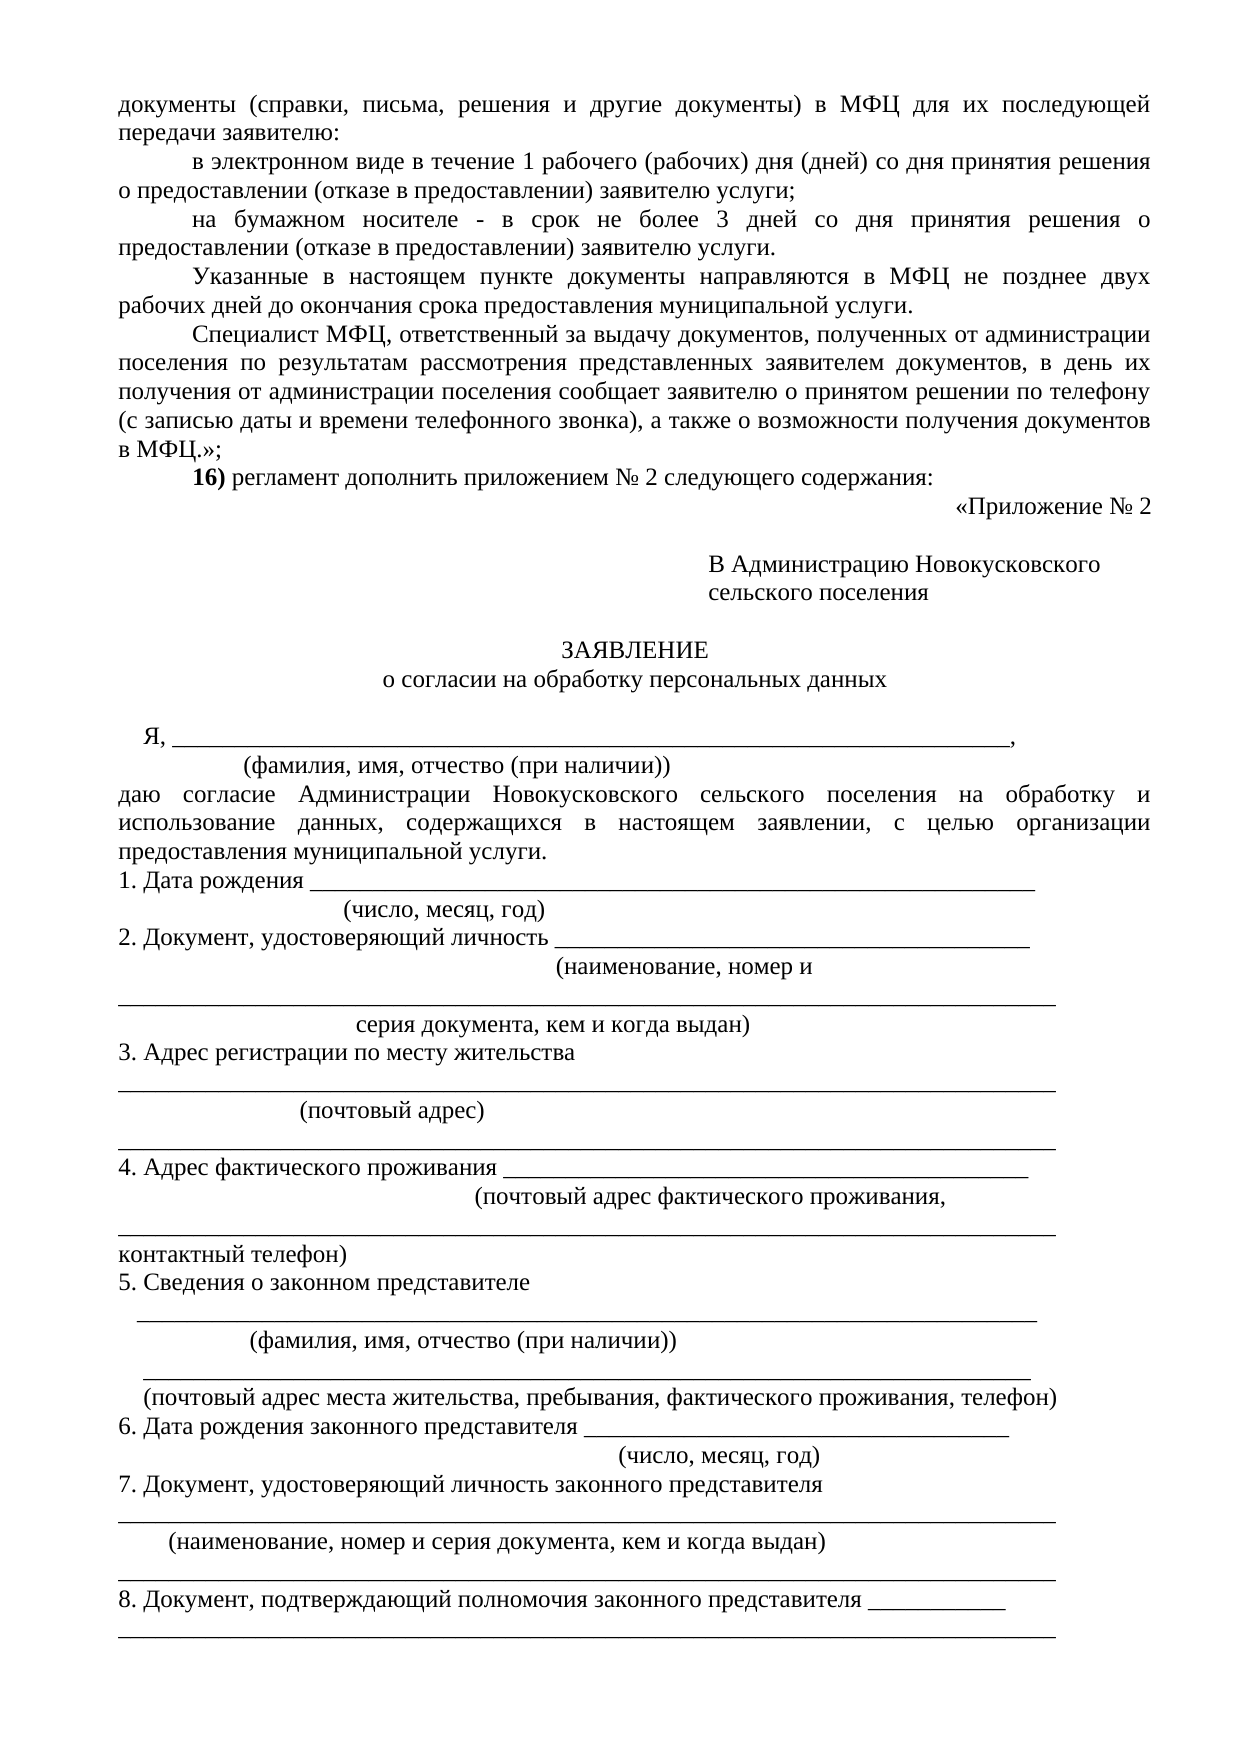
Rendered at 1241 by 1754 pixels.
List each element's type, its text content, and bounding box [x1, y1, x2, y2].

text ________________________________________________________________________ [118, 1296, 1152, 1325]
text 5. Сведения о законном представителе [118, 1267, 1152, 1296]
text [118, 89, 1152, 146]
text ___________________________________________________________________________ [118, 1497, 1152, 1526]
text (наименование, номер и серия документа, кем и когда выдан) [118, 1526, 1152, 1555]
text _______________________________________________________________________ [118, 1354, 1152, 1382]
text 6. Дата рождения законного представителя __________________________________ [118, 1411, 1152, 1440]
text сельского поселения [708, 577, 1152, 606]
text (почтовый адрес места жительства, пребывания, фактического проживания, телефон) [118, 1382, 1152, 1411]
text ___________________________________________________________________________ [118, 1612, 1152, 1641]
text «Приложение № 2 [118, 491, 1152, 520]
text в электронном виде в течение 1 рабочего (рабочих) дня (дней) со дня принятия решения о предоставлении (отказе в предоставлении) заявителю услуги; [118, 146, 1152, 204]
text даю согласие Администрации Новокусковского сельского поселения на обработку и использование данных, содержащихся в настоящем заявлении, с целью организации предоставления муниципальной услуги. [118, 779, 1152, 865]
text (фамилия, имя, отчество (при наличии)) [118, 750, 1152, 779]
text ЗАЯВЛЕНИЕ [118, 635, 1152, 664]
text (почтовый адрес фактического проживания, [118, 1181, 1152, 1210]
text 2. Документ, удостоверяющий личность ______________________________________ [118, 922, 1152, 951]
text (наименование, номер и [118, 951, 1152, 980]
text о согласии на обработку персональных данных [118, 664, 1152, 692]
text 3. Адрес регистрации по месту жительства [118, 1037, 1152, 1066]
text контактный телефон) [118, 1239, 1152, 1267]
text (число, месяц, год) [118, 894, 1152, 922]
text 1. Дата рождения __________________________________________________________ [118, 865, 1152, 894]
text (число, месяц, год) [118, 1440, 1152, 1469]
text ___________________________________________________________________________ [118, 980, 1152, 1009]
text серия документа, кем и когда выдан) [118, 1009, 1152, 1037]
text 4. Адрес фактического проживания __________________________________________ [118, 1152, 1152, 1181]
text 8. Документ, подтверждающий полномочия законного представителя ___________ [118, 1584, 1152, 1612]
text ___________________________________________________________________________ [118, 1124, 1152, 1152]
text ___________________________________________________________________________ [118, 1210, 1152, 1239]
text ___________________________________________________________________________ [118, 1066, 1152, 1095]
text Указанные в настоящем пункте документы направляются в МФЦ не позднее двух рабочих дней до окончания срока предоставления муниципальной услуги. [118, 261, 1152, 319]
text Я, ___________________________________________________________________, [118, 721, 1152, 750]
text ___________________________________________________________________________ [118, 1555, 1152, 1584]
text 7. Документ, удостоверяющий личность законного представителя [118, 1469, 1152, 1497]
text (почтовый адрес) [118, 1095, 1152, 1124]
text 16) регламент дополнить приложением № 2 следующего содержания: [118, 462, 1152, 491]
text (фамилия, имя, отчество (при наличии)) [118, 1325, 1152, 1354]
text Специалист МФЦ, ответственный за выдачу документов, полученных от администрации поселения по результатам рассмотрения представленных заявителем документов, в день их получения от администрации поселения сообщает заявителю о принятом решении по телефону (с записью даты и времени телефонного звонка), а также о возможности получения документов в МФЦ.»; [118, 319, 1152, 462]
text В Администрацию Новокусковского [708, 549, 1152, 577]
text на бумажном носителе - в срок не более 3 дней со дня принятия решения о предоставлении (отказе в предоставлении) заявителю услуги. [118, 204, 1152, 261]
